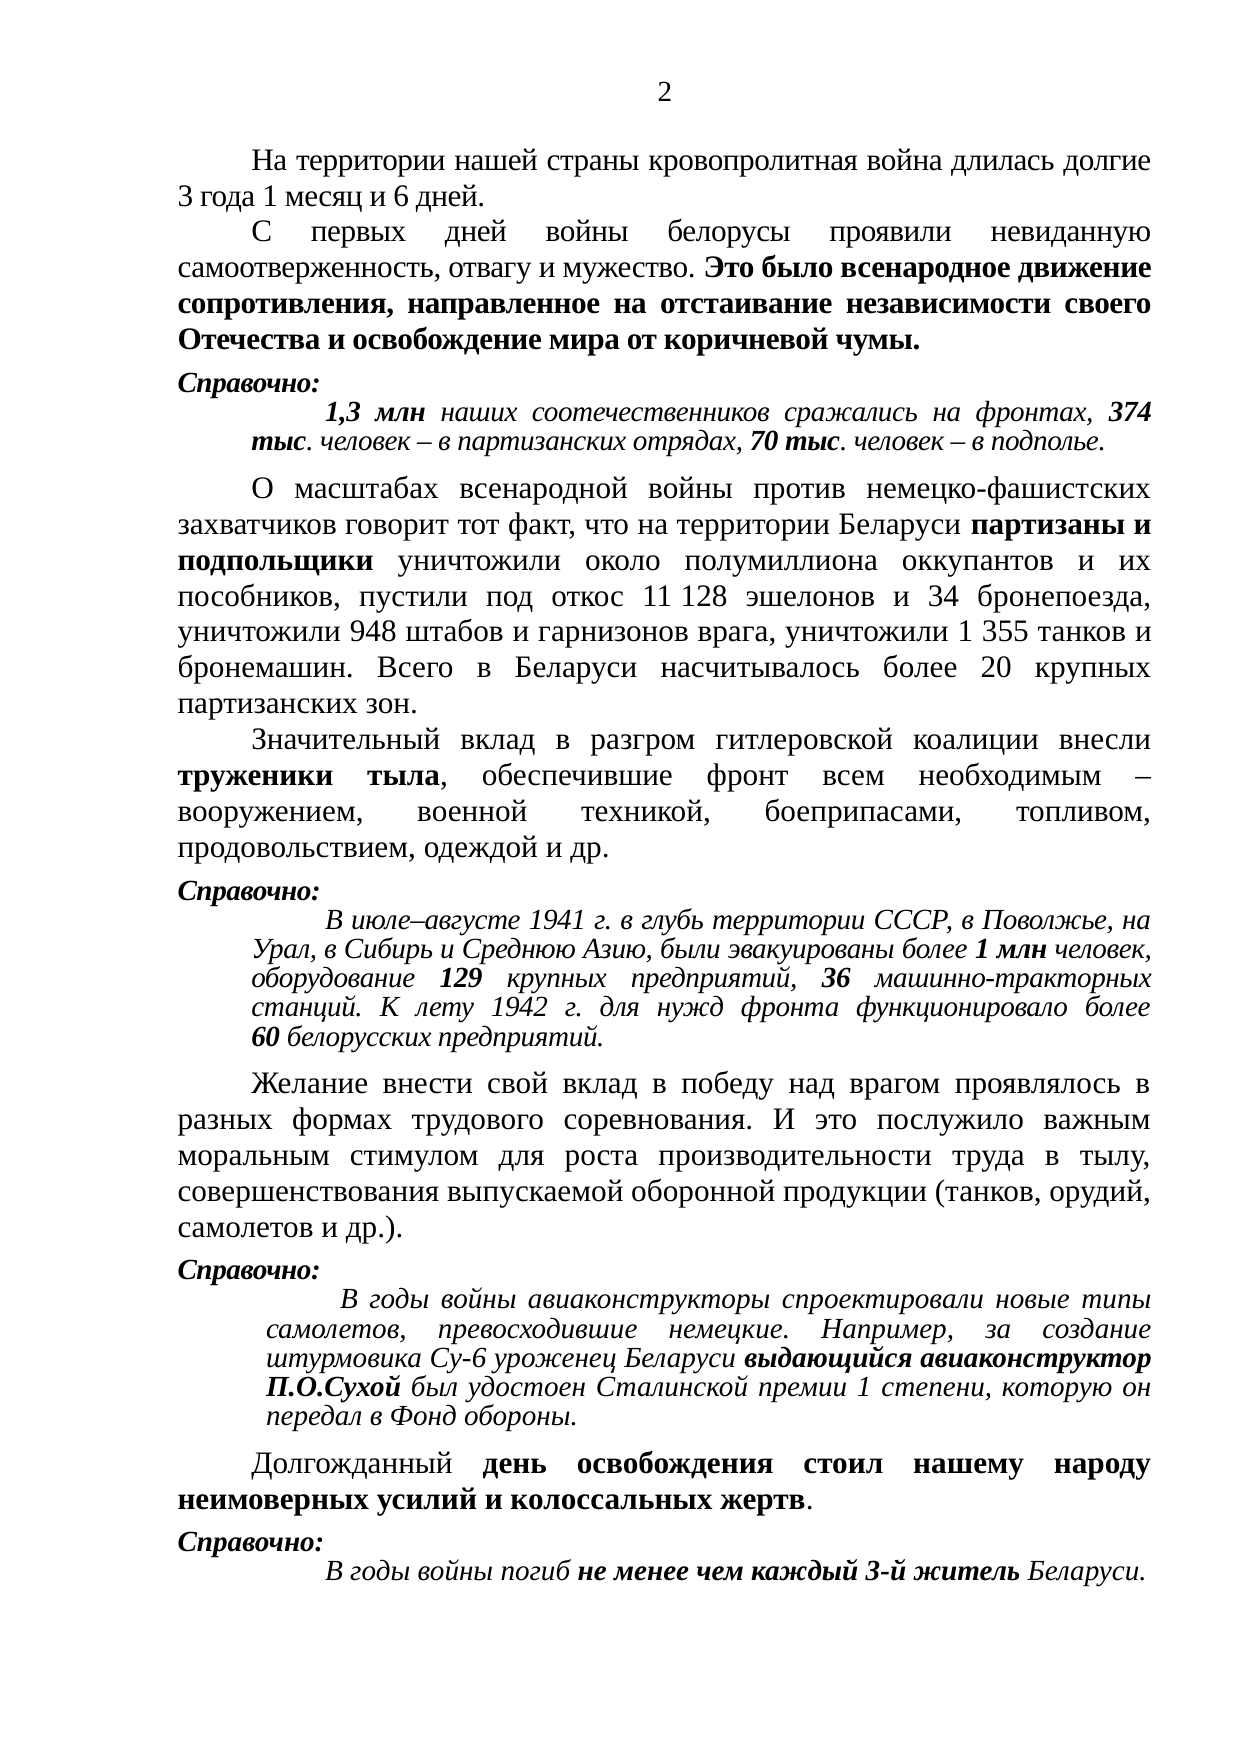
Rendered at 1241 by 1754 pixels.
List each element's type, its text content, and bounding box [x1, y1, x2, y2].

text Значительный вклад в разгром гитлеровской коалиции внесли труженики тыла, обеспечившие фронт всем необходимым – вооружением, военной техникой, боеприпасами, топливом, продовольствием, одеждой и др. [177, 721, 1152, 864]
text О масштабах всенародной войны против немецко-фашистских захватчиков говорит тот факт, что на территории Беларуси партизаны и подпольщики уничтожили около полумиллиона оккупантов и их пособников, пустили под откос 11 128 эшелонов и 34 бронепоезда, уничтожили 948 штабов и гарнизонов врага, уничтожили 1 355 танков и бронемашин. Всего в Беларуси насчитывалось более 20 крупных партизанских зон. [177, 469, 1152, 721]
text С первых дней войны белорусы проявили невиданную самоотверженность, отвагу и мужество. Это было всенародное движение сопротивления, направленное на отстаивание независимости своего Отечества и освобождение мира от коричневой чумы. [177, 213, 1152, 356]
text Справочно: [177, 369, 1152, 398]
text Справочно: [177, 877, 1152, 906]
text В июле–августе 1941 г. в глубь территории СССР, в Поволжье, на Урал, в Сибирь и Среднюю Азию, были эвакуированы более 1 млн человек, оборудование 129 крупных предприятий, 36 машинно-тракторных станций. К лету 1942 г. для нужд фронта функционировало более 60 белорусских предприятий. [251, 906, 1152, 1052]
text В годы войны погиб не менее чем каждый 3-й житель Беларуси. [251, 1557, 1152, 1587]
text Желание внести свой вклад в победу над врагом проявлялось в разных формах трудового соревнования. И это послужило важным моральным стимулом для роста производительности труда в тылу, совершенствования выпускаемой оборонной продукции (танков, орудий, самолетов и др.). [177, 1064, 1152, 1244]
text Справочно: [177, 1256, 1152, 1286]
text Долгожданный день освобождения стоил нашему народу неимоверных усилий и колоссальных жертв. [177, 1444, 1152, 1516]
text В годы войны авиаконструкторы спроектировали новые типы самолетов, превосходившие немецкие. Например, за создание штурмовика Су-6 уроженец Беларуси выдающийся авиаконструктор П.О.Сухой был удостоен Сталинской премии 1 степени, которую он передал в Фонд обороны. [266, 1286, 1152, 1431]
text Справочно: [177, 1528, 1152, 1557]
text На территории нашей страны кровопролитная война длилась долгие 3 года 1 месяц и 6 дней. [177, 141, 1152, 213]
text 1,3 млн наших соотечественников сражались на фронтах, 374 тыс. человек – в партизанских отрядах, 70 тыс. человек – в подполье. [251, 398, 1152, 456]
